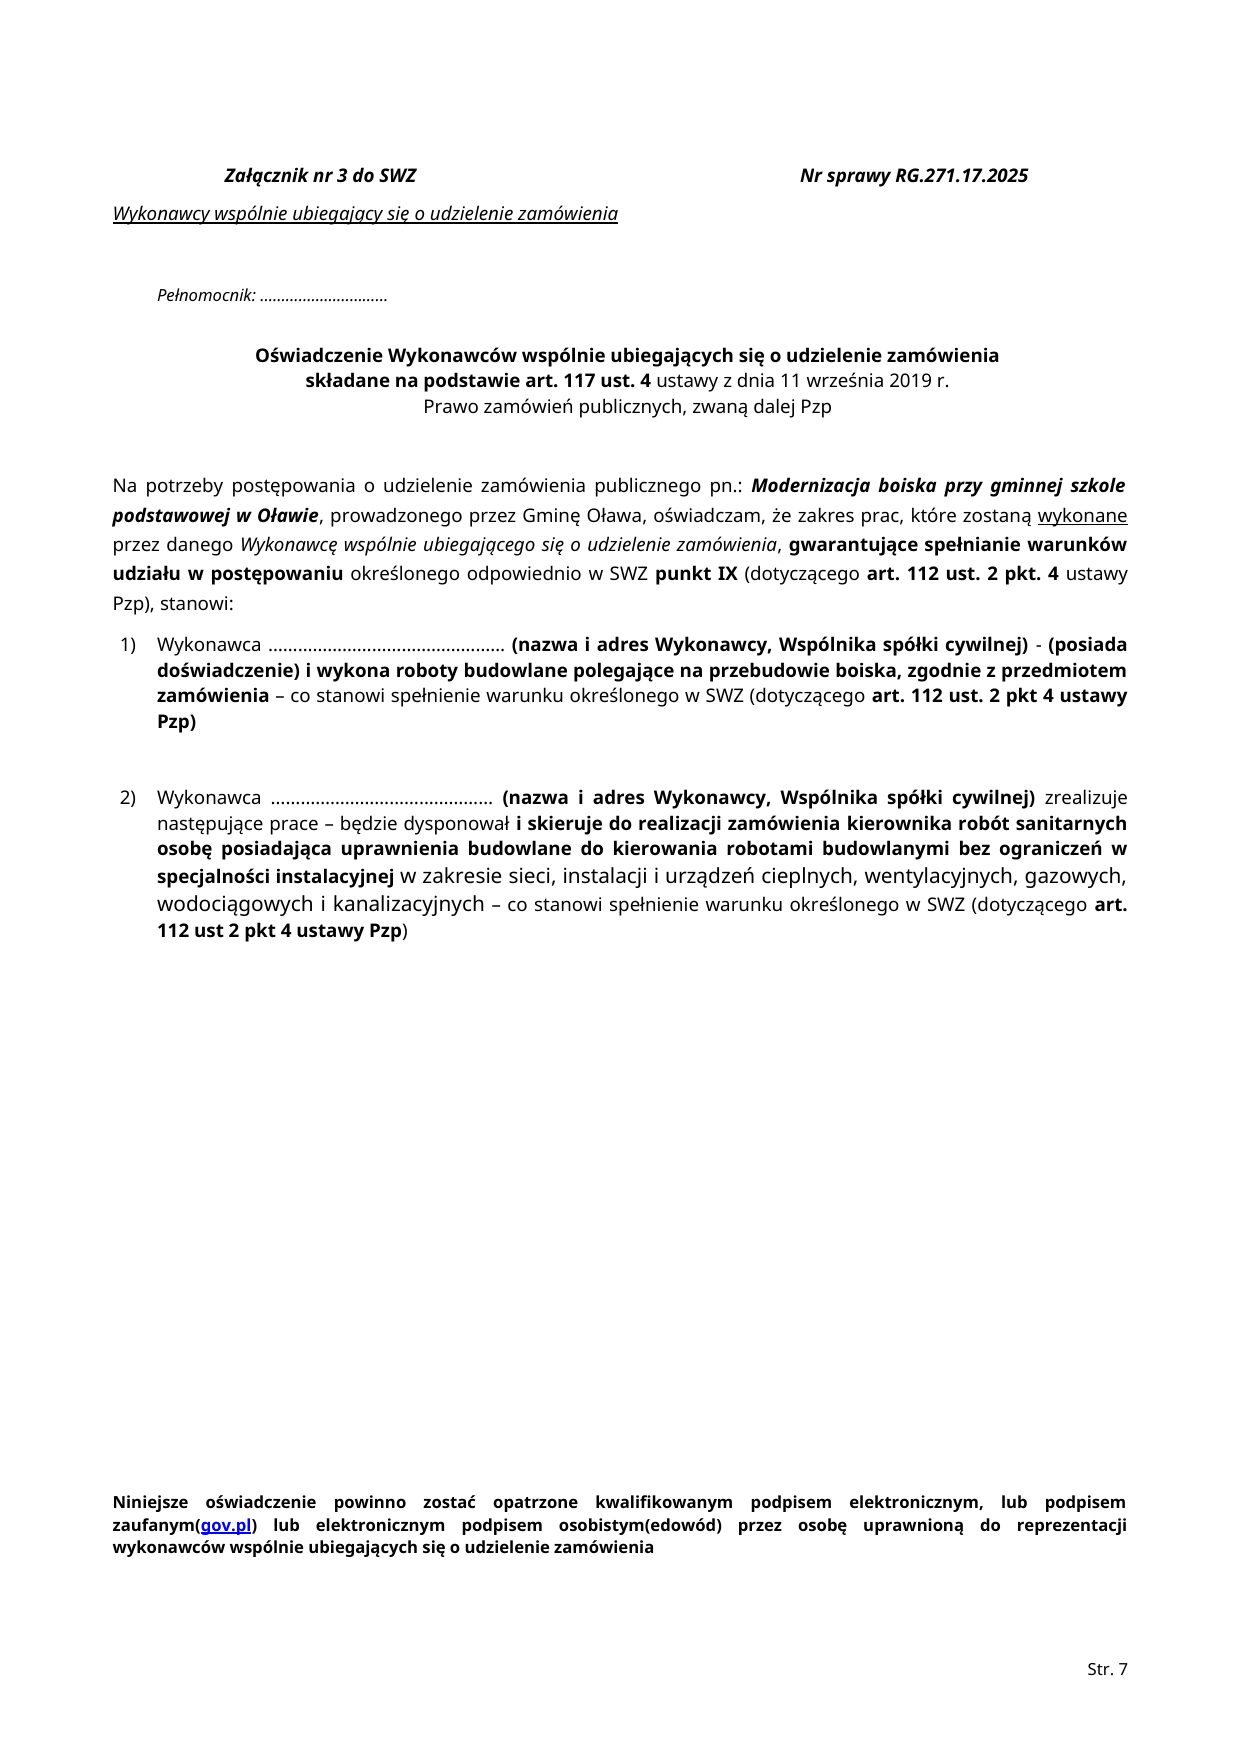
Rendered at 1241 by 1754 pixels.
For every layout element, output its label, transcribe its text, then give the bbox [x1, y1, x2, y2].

text Niniejsze oświadczenie powinno zostać opatrzone kwalifikowanym podpisem elektronicznym, lub podpisem zaufanym(gov.pl) lub elektronicznym podpisem osobistym(edowód) przez osobę uprawnioną do reprezentacji wykonawców wspólnie ubiegających się o udzielenie zamówienia [112, 1490, 1128, 1558]
text Oświadczenie Wykonawców wspólnie ubiegających się o udzielenie zamówienia [127, 342, 1128, 367]
text Pełnomocnik: ………………………… [157, 284, 1128, 307]
text Na potrzeby postępowania o udzielenie zamówienia publicznego pn.: Modernizacja boiska przy gminnej szkole podstawowej w Oławie, prowadzonego przez Gminę Oława, oświadczam, że zakres prac, które zostaną wykonane przez danego Wykonawcę wspólnie ubiegającego się o udzielenie zamówienia, gwarantujące spełnianie warunków udziału w postępowaniu określonego odpowiednio w SWZ punkt IX (dotyczącego art. 112 ust. 2 pkt. 4 ustawy Pzp), stanowi: [112, 473, 1128, 615]
text Załącznik nr 3 do SWZ Nr sprawy RG.271.17.2025 [127, 162, 1128, 188]
text Wykonawcy wspólnie ubiegający się o udzielenie zamówienia [112, 201, 1128, 226]
text Prawo zamówień publicznych, zwaną dalej Pzp [127, 393, 1128, 418]
list Wykonawca ……………………………………… (nazwa i adres Wykonawcy, Wspólnika spółki cywilnej) zrealizuje następujące prace – będzie dysponował i skieruje do realizacji zamówienia kierownika robót sanitarnych osobę posiadająca uprawnienia budowlane do kierowania robotami budowlanymi bez ograniczeń w specjalności instalacyjnej w zakresie sieci, instalacji i urządzeń cieplnych, wentylacyjnych, gazowych, wodociągowych i kanalizacyjnych – co stanowi spełnienie warunku określonego w SWZ (dotyczącego art. 112 ust 2 pkt 4 ustawy Pzp) [119, 784, 1128, 943]
text składane na podstawie art. 117 ust. 4 ustawy z dnia 11 września 2019 r. [127, 367, 1128, 393]
list Wykonawca ………………………………………… (nazwa i adres Wykonawcy, Wspólnika spółki cywilnej) - (posiada doświadczenie) i wykona roboty budowlane polegające na przebudowie boiska, zgodnie z przedmiotem zamówienia – co stanowi spełnienie warunku określonego w SWZ (dotyczącego art. 112 ust. 2 pkt 4 ustawy Pzp) [119, 632, 1128, 734]
